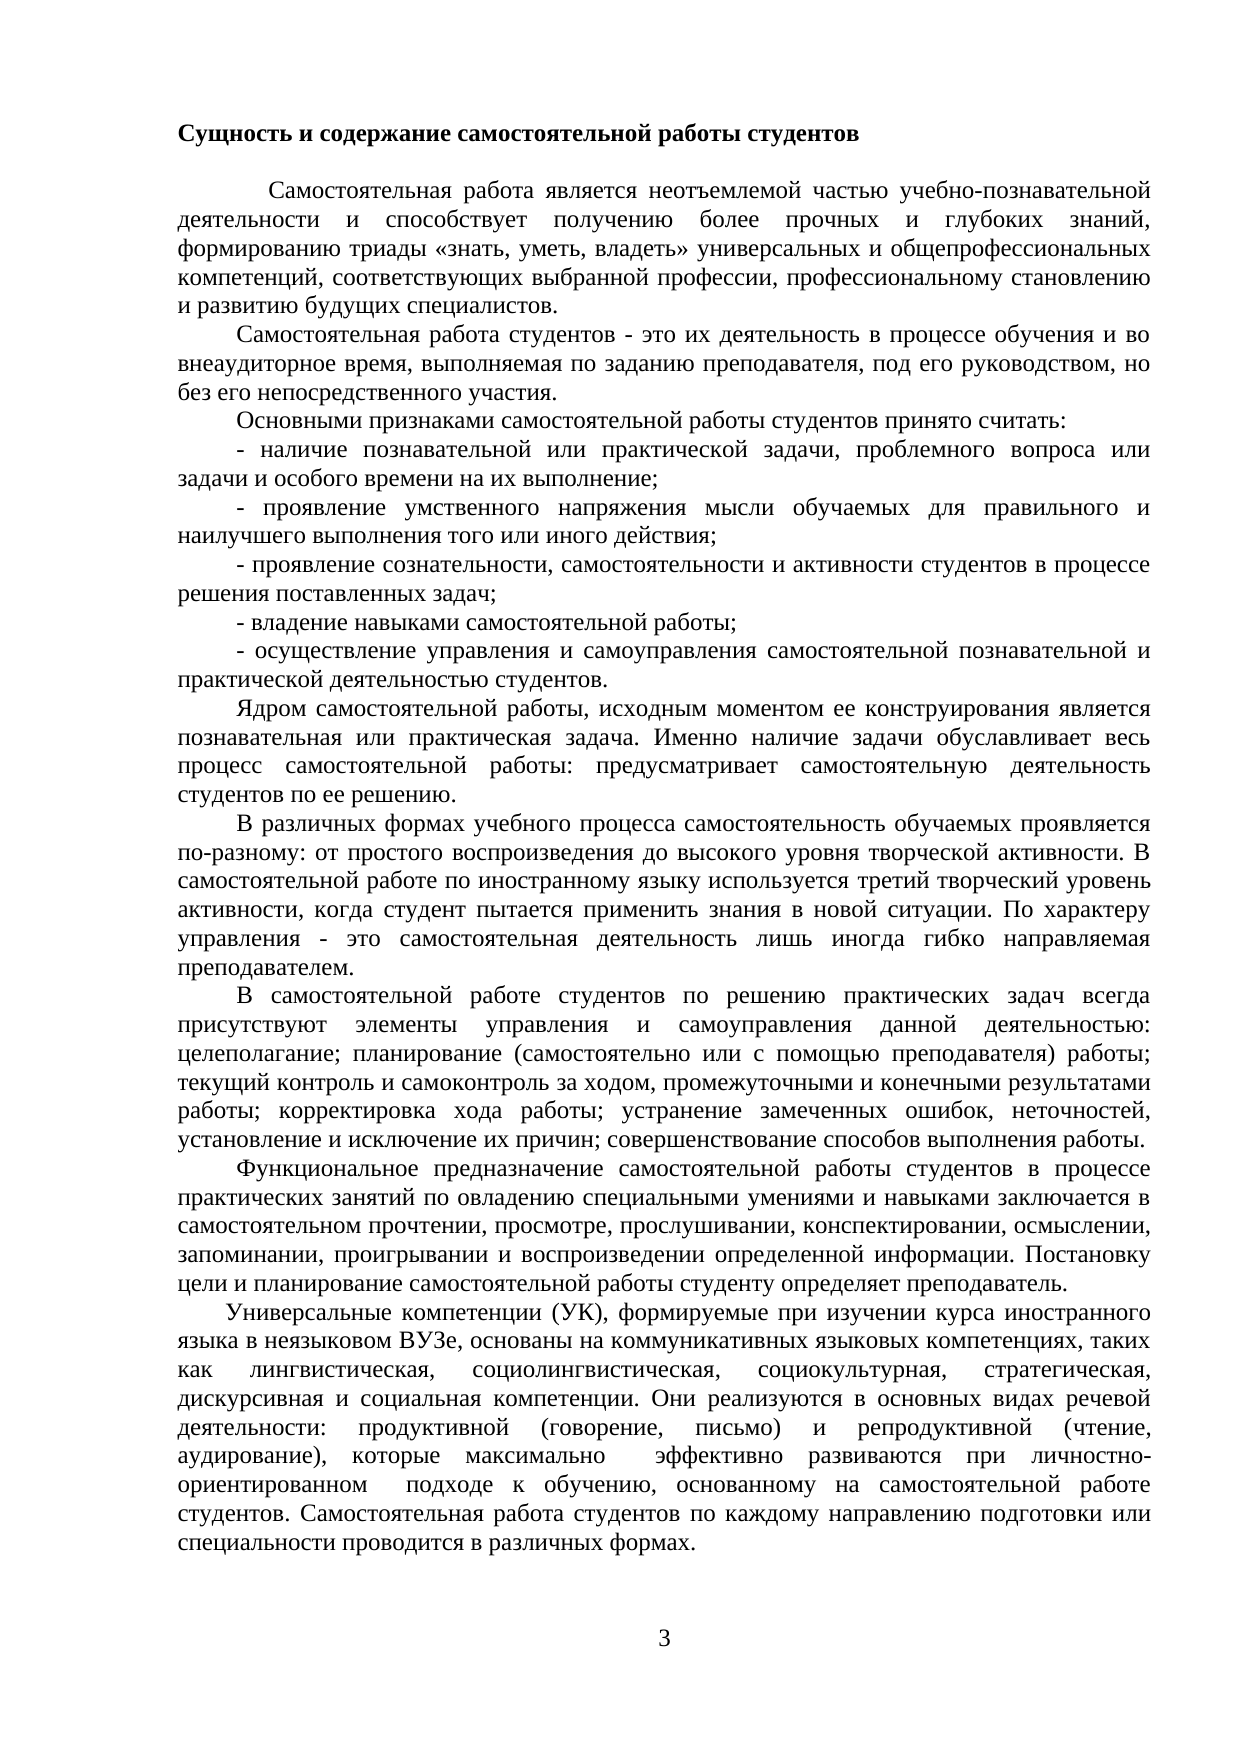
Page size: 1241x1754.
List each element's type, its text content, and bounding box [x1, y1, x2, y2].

text - наличие познавательной или практической задачи, проблемного вопроса или задачи и особого времени на их выполнение; [177, 434, 1152, 492]
text Сущность и содержание самостоятельной работы студентов [177, 118, 1152, 147]
text - осуществление управления и самоуправления самостоятельной познавательной и практической деятельностью студентов. [177, 636, 1152, 693]
text - проявление умственного напряжения мысли обучаемых для правильного и наилучшего выполнения того или иного действия; [177, 492, 1152, 549]
text Самостоятельная работа является неотъемлемой частью учебно-познавательной деятельности и способствует получению более прочных и глубоких знаний, формированию триады «знать, уметь, владеть» универсальных и общепрофессиональных компетенций, соответствующих выбранной профессии, профессиональному становлению и развитию будущих специалистов. [177, 176, 1152, 319]
text Функциональное предназначение самостоятельной работы студентов в процессе практических занятий по овладению специальными умениями и навыками заключается в самостоятельном прочтении, просмотре, прослушивании, конспектировании, осмыслении, запоминании, проигрывании и воспроизведении определенной информации. Постановку цели и планирование самостоятельной работы студенту определяет преподаватель. [177, 1153, 1152, 1297]
text - проявление сознательности, самостоятельности и активности студентов в процессе решения поставленных задач; [177, 549, 1152, 607]
text В самостоятельной работе студентов по решению практических задач всегда присутствуют элементы управления и самоуправления данной деятельностью: целеполагание; планирование (самостоятельно или с помощью преподавателя) работы; текущий контроль и самоконтроль за ходом, промежуточными и конечными результатами работы; корректировка хода работы; устранение замеченных ошибок, неточностей, установление и исключение их причин; совершенствование способов выполнения работы. [177, 981, 1152, 1153]
text - владение навыками самостоятельной работы; [177, 607, 1152, 636]
text Самостоятельная работа студентов - это их деятельность в процессе обучения и во внеаудиторное время, выполняемая по заданию преподавателя, под его руководством, но без его непосредственного участия. [177, 319, 1152, 406]
text Основными признаками самостоятельной работы студентов принято считать: [177, 406, 1152, 434]
text В различных формах учебного процесса самостоятельность обучаемых проявляется по-разному: от простого воспроизведения до высокого уровня творческой активности. В самостоятельной работе по иностранному языку используется третий творческий уровень активности, когда студент пытается применить знания в новой ситуации. По характеру управления - это самостоятельная деятельность лишь иногда гибко направляемая преподавателем. [177, 808, 1152, 981]
text Ядром самостоятельной работы, исходным моментом ее конструирования является познавательная или практическая задача. Именно наличие задачи обуславливает весь процесс самостоятельной работы: предусматривает самостоятельную деятельность студентов по ее решению. [177, 693, 1152, 808]
text Универсальные компетенции (УК), формируемые при изучении курса иностранного языка в неязыковом ВУЗе, основаны на коммуникативных языковых компетенциях, таких как лингвистическая, социолингвистическая, социокультурная, стратегическая, дискурсивная и социальная компетенции. Они реализуются в основных видах речевой деятельности: продуктивной (говорение, письмо) и репродуктивной (продуктивной в основных видах речевой деятельности (говорение, чтение, аудирование чтение, аудирование), которые максимально эффективно развиваются при личностно-ориентированном подходе к обучению, основанному на самостоятельной работе студентов. Самостоятельная работа студентов по каждому направлению подготовки или специальности проводится в различных формах. [177, 1297, 1152, 1556]
